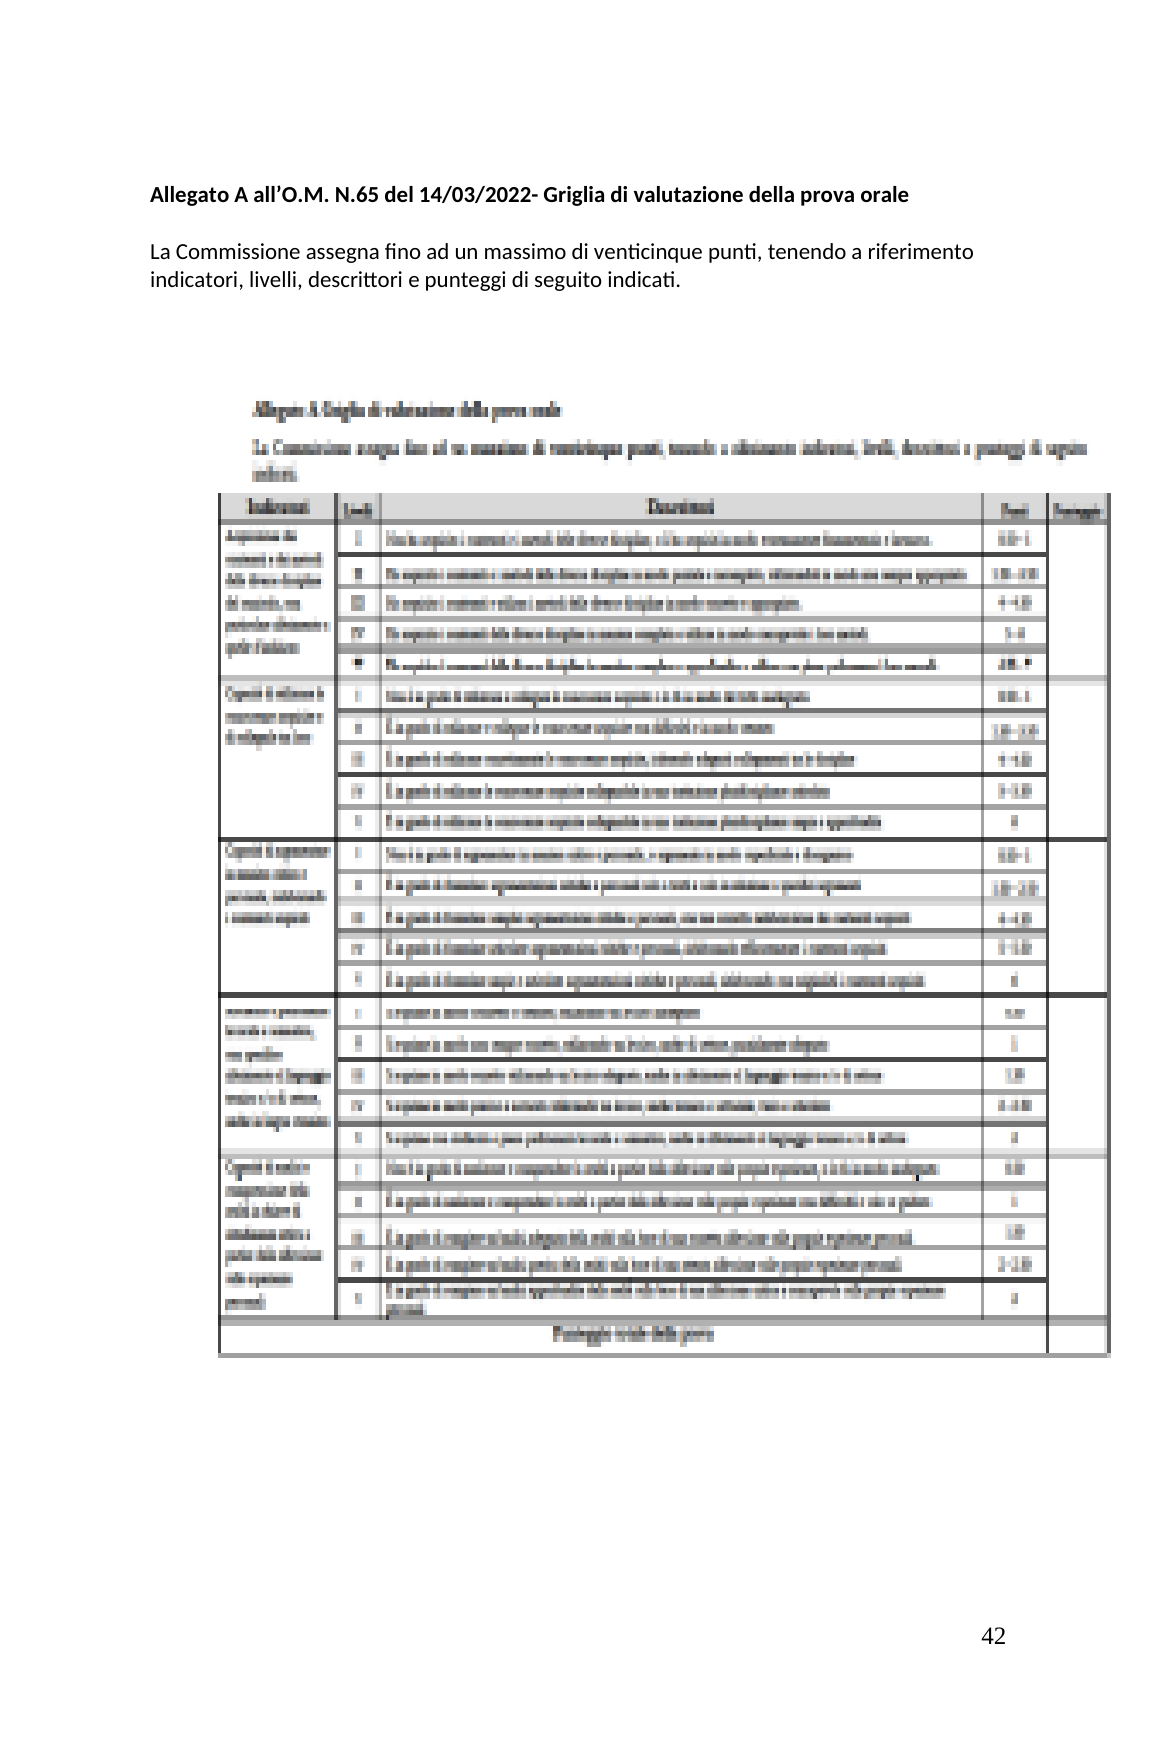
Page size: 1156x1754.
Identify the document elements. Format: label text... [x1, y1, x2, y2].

text Allegato A all’O.M. N.65 del 14/03/2022- Griglia di valutazione della prova orale [150, 181, 1006, 208]
text La Commissione assegna fino ad un massimo di venticinque punti, tenendo a riferimento indicatori, livelli, descrittori e punteggi di seguito indicati. [150, 237, 1006, 293]
